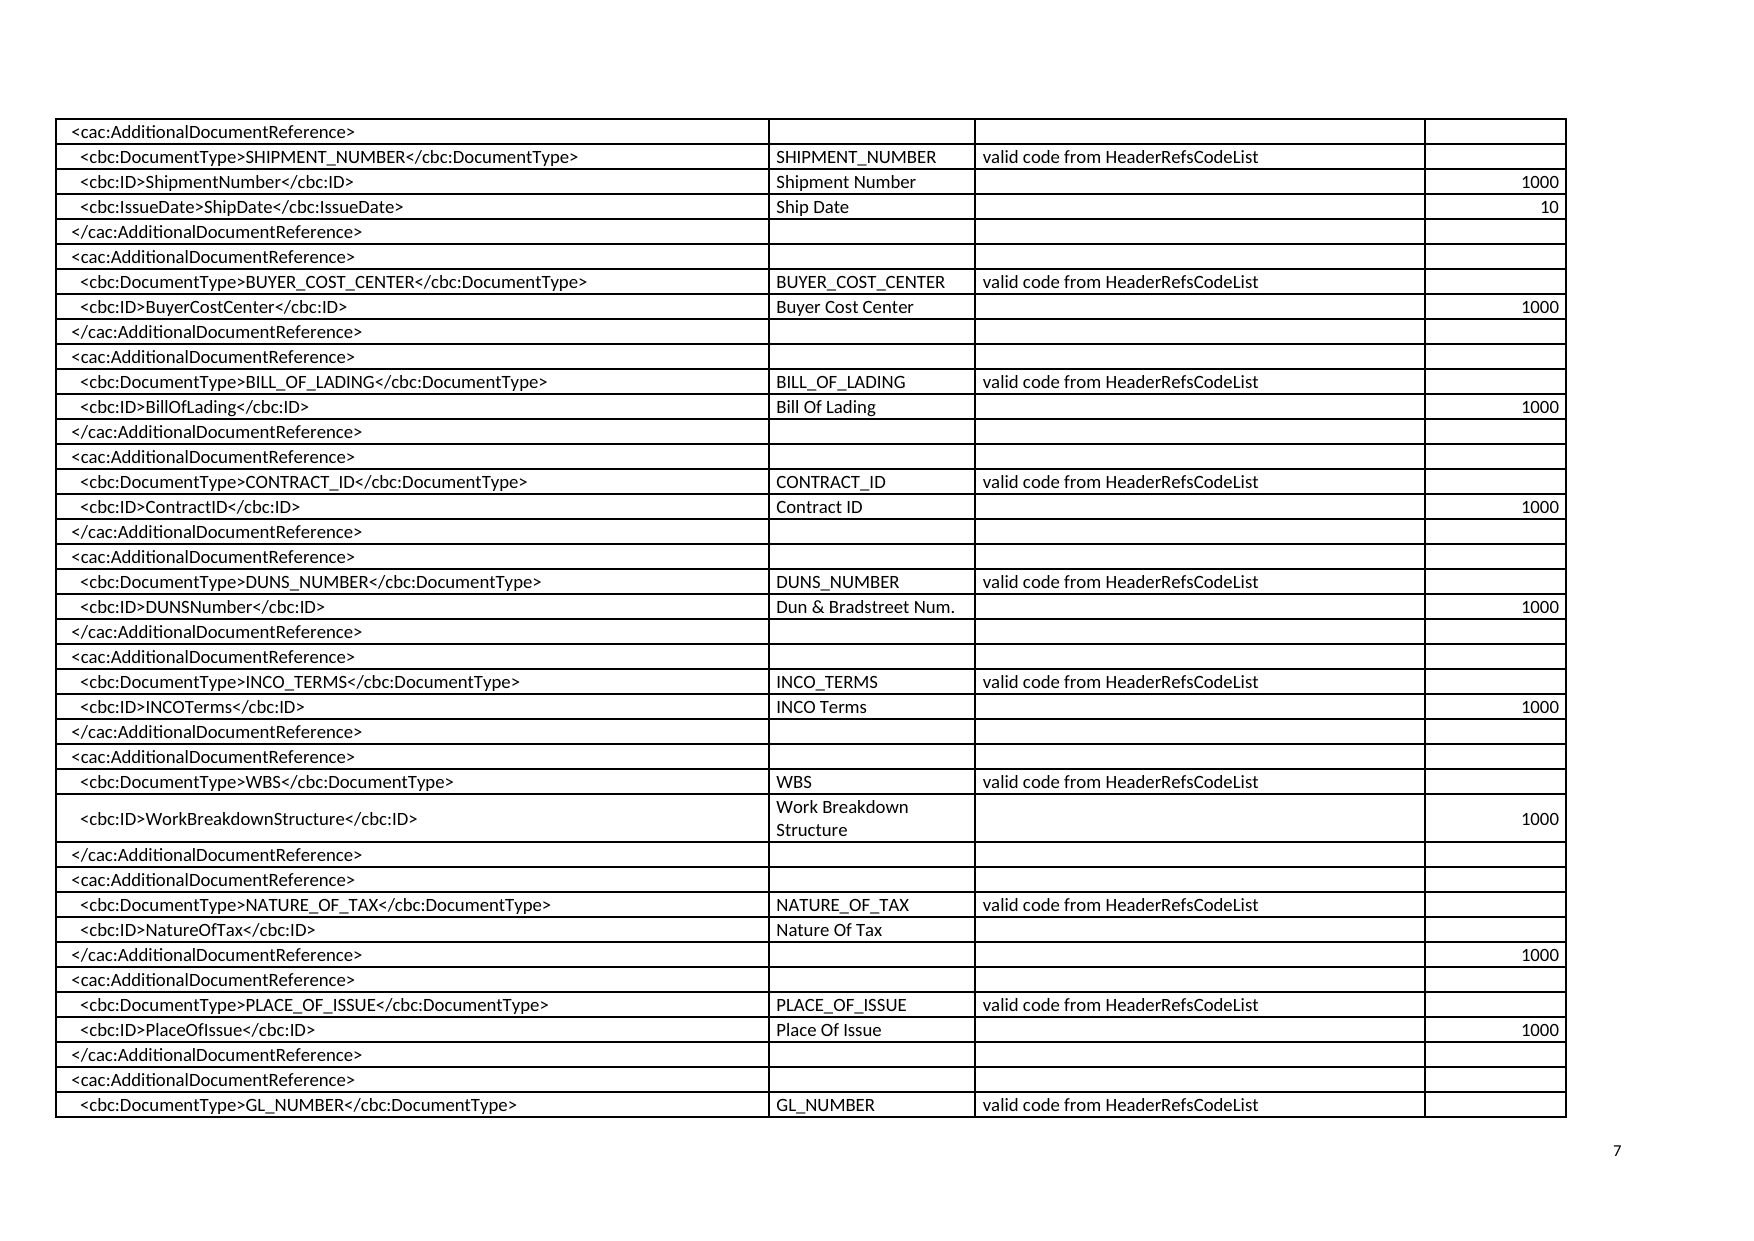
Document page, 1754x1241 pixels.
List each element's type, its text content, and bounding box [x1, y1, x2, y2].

table_cell [1426, 918, 1565, 941]
table_cell [1426, 620, 1565, 643]
table_cell [976, 220, 1424, 243]
table_cell [1426, 370, 1565, 393]
table_cell Dun & Bradstreet Num. [770, 595, 974, 618]
table_cell BUYER_COST_CENTER [770, 270, 974, 293]
table_cell [770, 320, 974, 343]
table_cell [976, 295, 1424, 318]
table_cell [770, 220, 974, 243]
table_cell <cbc:DocumentType>WBS</cbc:DocumentType> [57, 770, 768, 793]
table_cell [976, 1018, 1424, 1041]
table_cell <cbc:DocumentType>SHIPMENT_NUMBER</cbc:DocumentType> [57, 145, 768, 168]
table_cell [770, 1043, 974, 1066]
table_cell </cac:AdditionalDocumentReference> [57, 720, 768, 743]
table_cell 1000 [1426, 170, 1565, 193]
table_cell [1426, 843, 1565, 866]
table_cell NATURE_OF_TAX [770, 893, 974, 916]
table_cell valid code from HeaderRefsCodeList [976, 145, 1424, 168]
table_cell [976, 943, 1424, 966]
table_cell Ship Date [770, 195, 974, 218]
table_cell <cbc:ID>WorkBreakdownStructure</cbc:ID> [57, 795, 768, 841]
table_cell [1426, 270, 1565, 293]
table_cell Bill Of Lading [770, 395, 974, 418]
table_cell valid code from HeaderRefsCodeList [976, 270, 1424, 293]
table_cell [1426, 545, 1565, 568]
table_cell <cbc:DocumentType>CONTRACT_ID</cbc:DocumentType> [57, 470, 768, 493]
table_cell <cbc:DocumentType>GL_NUMBER</cbc:DocumentType> [57, 1093, 768, 1116]
table_cell <cbc:DocumentType>NATURE_OF_TAX</cbc:DocumentType> [57, 893, 768, 916]
table_cell <cbc:DocumentType>BILL_OF_LADING</cbc:DocumentType> [57, 370, 768, 393]
table_cell <cac:AdditionalDocumentReference> [57, 968, 768, 991]
table_cell INCO_TERMS [770, 670, 974, 693]
table_cell </cac:AdditionalDocumentReference> [57, 943, 768, 966]
table_cell PLACE_OF_ISSUE [770, 993, 974, 1016]
table_cell [1426, 893, 1565, 916]
table_cell Shipment Number [770, 170, 974, 193]
table_cell Place Of Issue [770, 1018, 974, 1041]
table_cell </cac:AdditionalDocumentReference> [57, 843, 768, 866]
table_cell [1426, 345, 1565, 368]
table_cell INCO Terms [770, 695, 974, 718]
table_cell Contract ID [770, 495, 974, 518]
table_cell [1426, 968, 1565, 991]
table_cell [1426, 745, 1565, 768]
table_cell [976, 320, 1424, 343]
table_cell [976, 918, 1424, 941]
table_cell [1426, 220, 1565, 243]
table_cell <cbc:ID>NatureOfTax</cbc:ID> [57, 918, 768, 941]
table_cell [1426, 720, 1565, 743]
table_cell GL_NUMBER [770, 1093, 974, 1116]
table_cell [976, 968, 1424, 991]
table_cell 10 [1426, 195, 1565, 218]
table_cell valid code from HeaderRefsCodeList [976, 770, 1424, 793]
table_cell [976, 645, 1424, 668]
table_cell [976, 843, 1424, 866]
table_cell </cac:AdditionalDocumentReference> [57, 220, 768, 243]
table_cell [976, 868, 1424, 891]
table_cell BILL_OF_LADING [770, 370, 974, 393]
table_cell [976, 495, 1424, 518]
table_cell [770, 445, 974, 468]
table_cell <cbc:ID>ContractID</cbc:ID> [57, 495, 768, 518]
table_cell 1000 [1426, 395, 1565, 418]
table_cell [976, 795, 1424, 841]
table_cell [976, 120, 1424, 143]
table_cell </cac:AdditionalDocumentReference> [57, 420, 768, 443]
table_cell 1000 [1426, 295, 1565, 318]
table_cell [1426, 570, 1565, 593]
table_cell Work Breakdown Structure [770, 795, 974, 841]
table_cell [976, 395, 1424, 418]
table_cell valid code from HeaderRefsCodeList [976, 993, 1424, 1016]
table_cell </cac:AdditionalDocumentReference> [57, 620, 768, 643]
table_cell valid code from HeaderRefsCodeList [976, 670, 1424, 693]
table_cell 1000 [1426, 795, 1565, 841]
table_cell <cac:AdditionalDocumentReference> [57, 645, 768, 668]
table_cell 1000 [1426, 943, 1565, 966]
table_cell valid code from HeaderRefsCodeList [976, 370, 1424, 393]
table_cell valid code from HeaderRefsCodeList [976, 470, 1424, 493]
table_cell [770, 868, 974, 891]
table_cell [1426, 1068, 1565, 1091]
table_cell [770, 745, 974, 768]
table_cell [770, 545, 974, 568]
table_cell [976, 545, 1424, 568]
table_cell [1426, 145, 1565, 168]
table_cell [770, 420, 974, 443]
table_cell [1426, 1043, 1565, 1066]
table_cell DUNS_NUMBER [770, 570, 974, 593]
table_cell <cbc:ID>PlaceOfIssue</cbc:ID> [57, 1018, 768, 1041]
table_cell <cac:AdditionalDocumentReference> [57, 445, 768, 468]
table_cell [770, 720, 974, 743]
table_cell 1000 [1426, 595, 1565, 618]
table_cell <cac:AdditionalDocumentReference> [57, 745, 768, 768]
table_cell <cbc:IssueDate>ShipDate</cbc:IssueDate> [57, 195, 768, 218]
table_cell [976, 595, 1424, 618]
table_cell [1426, 670, 1565, 693]
table_cell valid code from HeaderRefsCodeList [976, 570, 1424, 593]
table_cell <cac:AdditionalDocumentReference> [57, 120, 768, 143]
table_cell [1426, 1093, 1565, 1116]
table_cell [770, 843, 974, 866]
table_cell [770, 1068, 974, 1091]
table_cell [976, 195, 1424, 218]
table_cell <cbc:DocumentType>BUYER_COST_CENTER</cbc:DocumentType> [57, 270, 768, 293]
table_cell [976, 245, 1424, 268]
table_cell <cbc:DocumentType>INCO_TERMS</cbc:DocumentType> [57, 670, 768, 693]
table_cell valid code from HeaderRefsCodeList [976, 1093, 1424, 1116]
table_cell [1426, 420, 1565, 443]
table_cell </cac:AdditionalDocumentReference> [57, 320, 768, 343]
table_cell [770, 968, 974, 991]
table_cell [770, 520, 974, 543]
table_cell WBS [770, 770, 974, 793]
table_cell [1426, 868, 1565, 891]
table_cell 1000 [1426, 695, 1565, 718]
table_cell <cac:AdditionalDocumentReference> [57, 545, 768, 568]
table_cell </cac:AdditionalDocumentReference> [57, 1043, 768, 1066]
table_cell [770, 645, 974, 668]
table_cell [1426, 320, 1565, 343]
table_cell [770, 245, 974, 268]
table_cell Nature Of Tax [770, 918, 974, 941]
table_cell [976, 620, 1424, 643]
table_cell SHIPMENT_NUMBER [770, 145, 974, 168]
table_cell [770, 943, 974, 966]
table_cell 1000 [1426, 495, 1565, 518]
table_cell <cbc:ID>ShipmentNumber</cbc:ID> [57, 170, 768, 193]
table_cell Buyer Cost Center [770, 295, 974, 318]
table_cell [976, 345, 1424, 368]
table_cell [770, 120, 974, 143]
table_cell [1426, 520, 1565, 543]
table_cell <cbc:ID>BuyerCostCenter</cbc:ID> [57, 295, 768, 318]
table_cell <cac:AdditionalDocumentReference> [57, 1068, 768, 1091]
table_cell [770, 620, 974, 643]
table_cell <cac:AdditionalDocumentReference> [57, 345, 768, 368]
table_cell [976, 420, 1424, 443]
table_cell </cac:AdditionalDocumentReference> [57, 520, 768, 543]
table_cell <cac:AdditionalDocumentReference> [57, 245, 768, 268]
table_cell [976, 170, 1424, 193]
table_cell [1426, 245, 1565, 268]
table_cell [976, 720, 1424, 743]
table_cell [976, 1068, 1424, 1091]
table_cell CONTRACT_ID [770, 470, 974, 493]
table_cell [1426, 645, 1565, 668]
table_cell 1000 [1426, 1018, 1565, 1041]
table_cell [1426, 445, 1565, 468]
table_cell <cbc:ID>INCOTerms</cbc:ID> [57, 695, 768, 718]
table_cell <cac:AdditionalDocumentReference> [57, 868, 768, 891]
table_cell [1426, 770, 1565, 793]
table_cell <cbc:ID>BillOfLading</cbc:ID> [57, 395, 768, 418]
table_cell valid code from HeaderRefsCodeList [976, 893, 1424, 916]
table_cell [976, 745, 1424, 768]
table_cell <cbc:DocumentType>DUNS_NUMBER</cbc:DocumentType> [57, 570, 768, 593]
table_cell <cbc:ID>DUNSNumber</cbc:ID> [57, 595, 768, 618]
table_cell <cbc:DocumentType>PLACE_OF_ISSUE</cbc:DocumentType> [57, 993, 768, 1016]
table_cell [976, 695, 1424, 718]
table_cell [976, 1043, 1424, 1066]
table_cell [770, 345, 974, 368]
table_cell [976, 520, 1424, 543]
table_cell [1426, 470, 1565, 493]
table_cell [1426, 120, 1565, 143]
table_cell [1426, 993, 1565, 1016]
table_cell [976, 445, 1424, 468]
